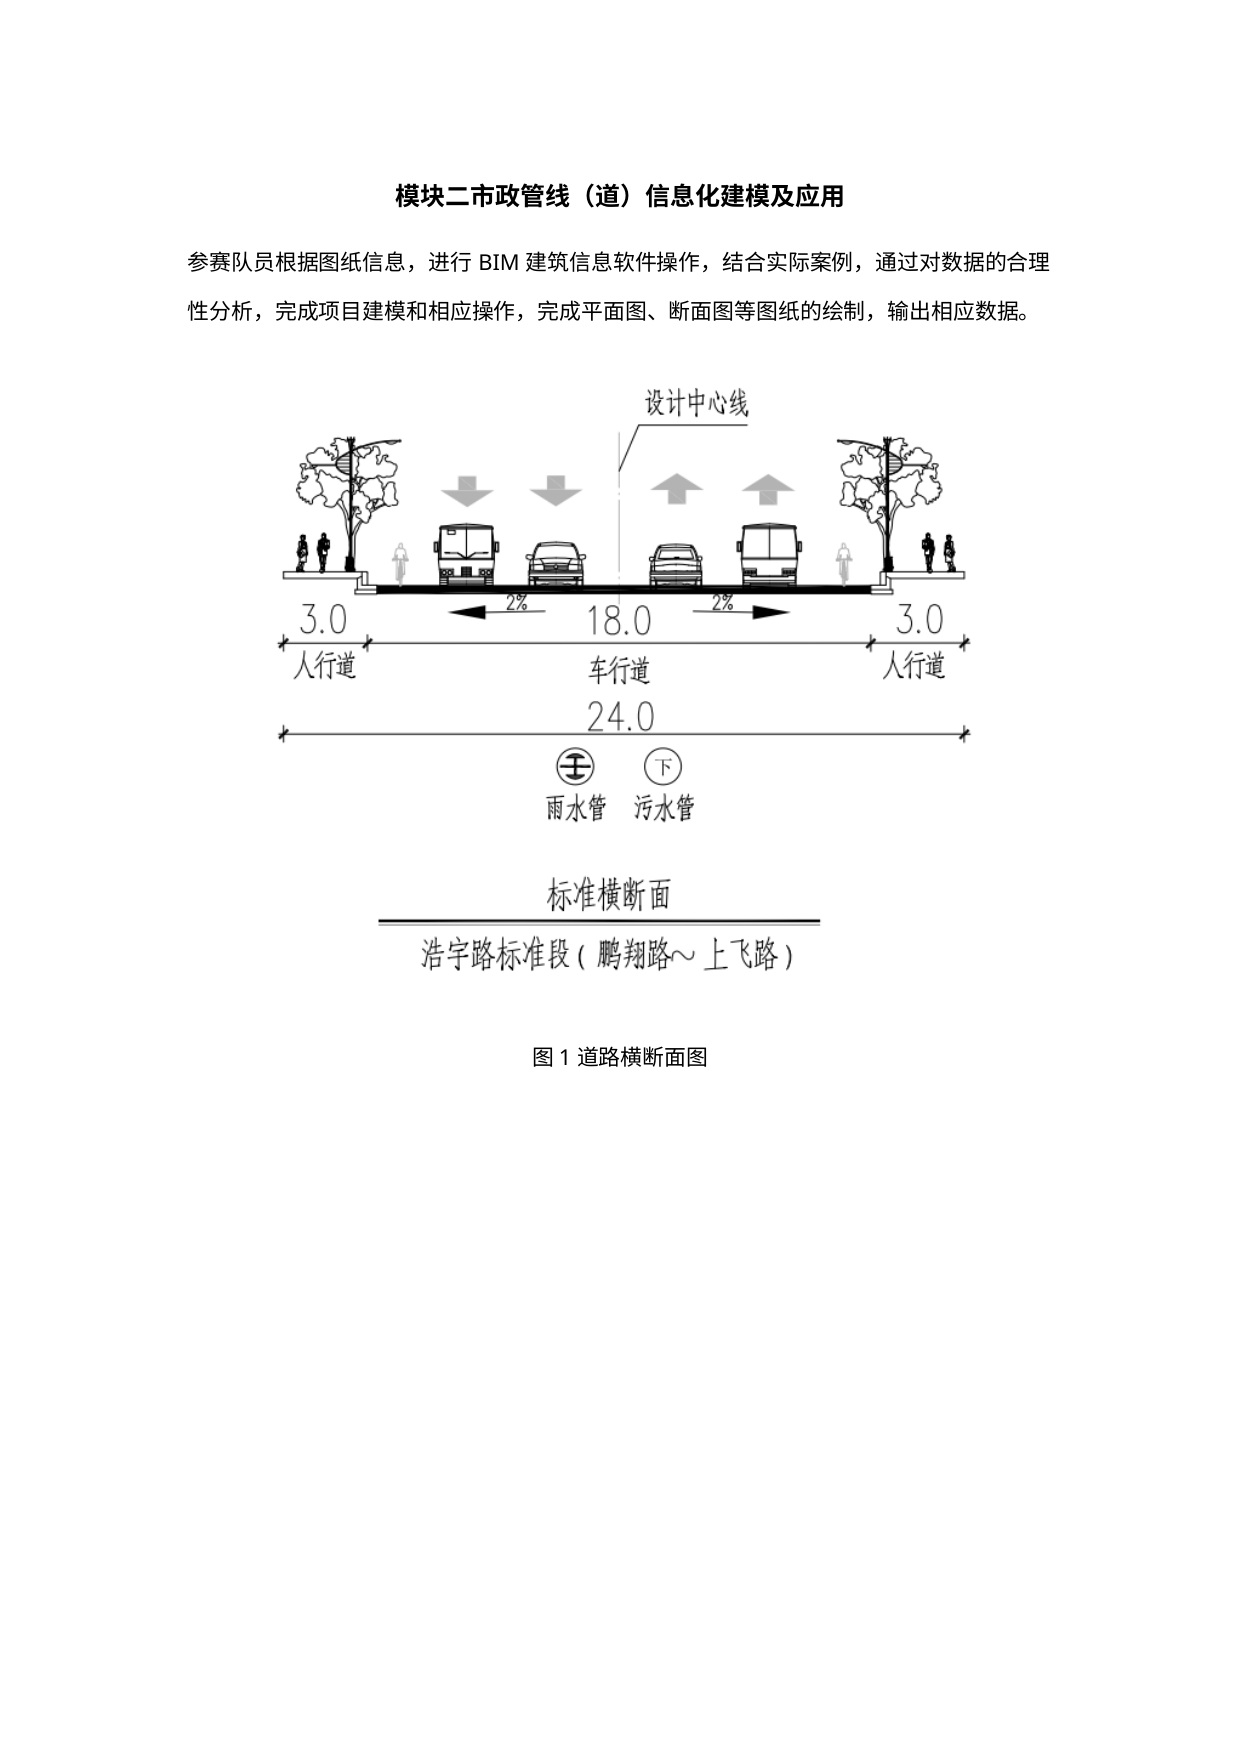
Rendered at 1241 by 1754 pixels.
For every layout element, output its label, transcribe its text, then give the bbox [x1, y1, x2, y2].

text 参赛队员根据图纸信息，进行 BIM 建筑信息软件操作，结合实际案例，通过对数据的合理性分析，完成项目建模和相应操作，完成平面图、断面图等图纸的绘制，输出相应数据。 [187, 245, 1053, 326]
text 图1 道路横断面图 [187, 1039, 1053, 1072]
picture [187, 342, 1053, 1001]
text 模块二市政管线（道）信息化建模及应用 [187, 162, 1053, 227]
